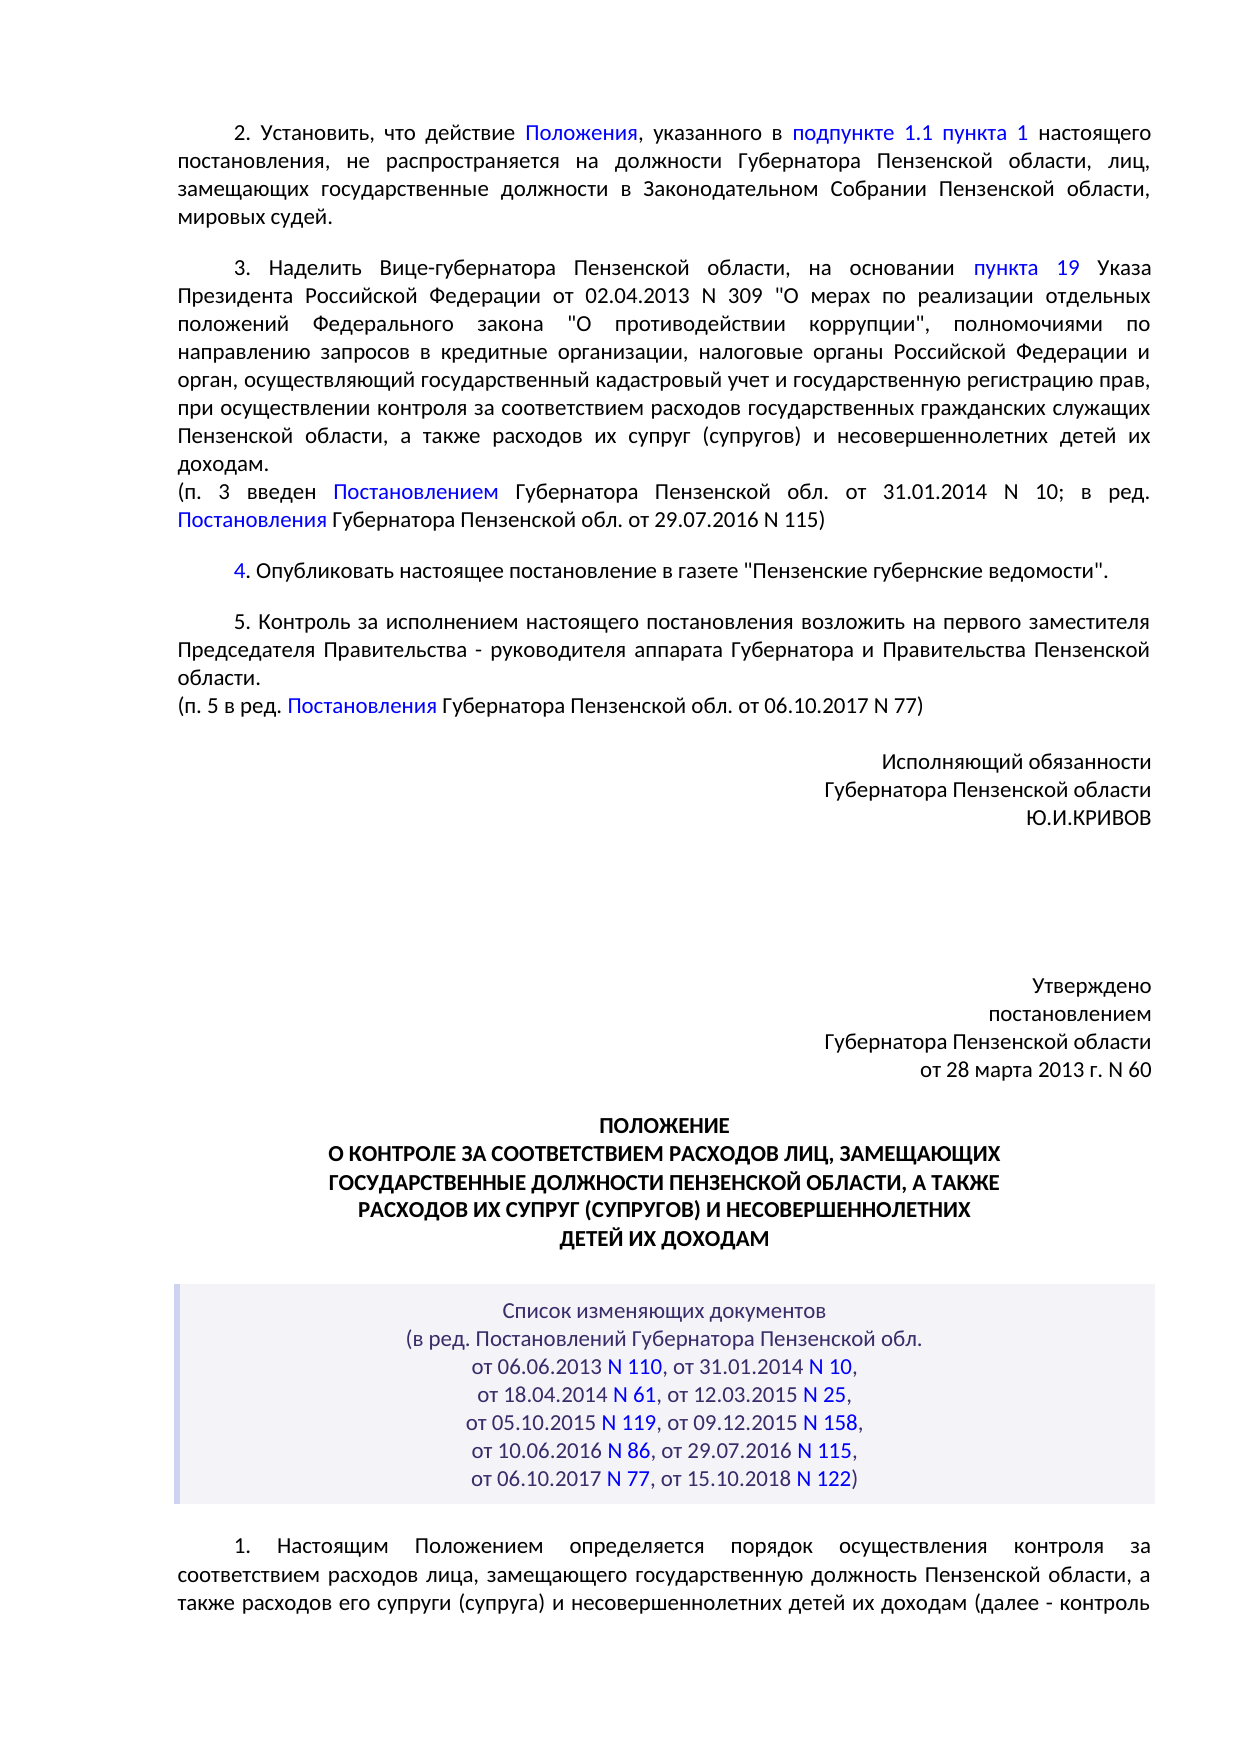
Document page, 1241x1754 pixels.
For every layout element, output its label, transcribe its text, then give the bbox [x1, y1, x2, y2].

title ПОЛОЖЕНИЕ [177, 1112, 1152, 1139]
text (п. 3 введен Постановлением Губернатора Пензенской обл. от 31.01.2014 N 10; в ред. Постановления Губернатора Пензенской обл. от 29.07.2016 N 115) [177, 477, 1152, 533]
text 2. Установить, что действие Положения, указанного в подпункте 1.1 пункта 1 настоящего постановления, не распространяется на должности Губернатора Пензенской области, лиц, замещающих государственные должности в Законодательном Собрании Пензенской области, мировых судей. [177, 118, 1152, 230]
title О КОНТРОЛЕ ЗА СООТВЕТСТВИЕМ РАСХОДОВ ЛИЦ, ЗАМЕЩАЮЩИХ [177, 1139, 1152, 1168]
text Утверждено [177, 971, 1152, 999]
text 3. Наделить Вице-губернатора Пензенской области, на основании пункта 19 Указа Президента Российской Федерации от 02.04.2013 N 309 "О мерах по реализации отдельных положений Федерального закона "О противодействии коррупции", полномочиями по направлению запросов в кредитные организации, налоговые органы Российской Федерации и орган, осуществляющий государственный кадастровый учет и государственную регистрацию прав, при осуществлении контроля за соответствием расходов государственных гражданских служащих Пензенской области, а также расходов их супруг (супругов) и несовершеннолетних детей их доходам. [177, 253, 1152, 477]
text 5. Контроль за исполнением настоящего постановления возложить на первого заместителя Председателя Правительства - руководителя аппарата Губернатора и Правительства Пензенской области. [177, 607, 1152, 691]
table_header Список изменяющих документов (в ред. Постановлений Губернатора Пензенской обл. от 06.06.2013 N 110, от 31.01.2014 N 10, от 18.04.2014 N 61, от 12.03.2015 N 25, от 05.10.2015 N 119, от 09.12.2015 N 158, от 10.06.2016 N 86, от 29.07.2016 N 115, от 06.10.2017 N 77, от 15.10.2018 N 122) [180, 1284, 1149, 1504]
text Губернатора Пензенской области [177, 775, 1152, 803]
title ДЕТЕЙ ИХ ДОХОДАМ [177, 1224, 1152, 1252]
title ГОСУДАРСТВЕННЫЕ ДОЛЖНОСТИ ПЕНЗЕНСКОЙ ОБЛАСТИ, А ТАКЖЕ [177, 1168, 1152, 1196]
text постановлением [177, 999, 1152, 1027]
text от 28 марта 2013 г. N 60 [177, 1056, 1152, 1083]
text Ю.И.КРИВОВ [177, 803, 1152, 831]
text Исполняющий обязанности [177, 747, 1152, 775]
title РАСХОДОВ ИХ СУПРУГ (СУПРУГОВ) И НЕСОВЕРШЕННОЛЕТНИХ [177, 1196, 1152, 1224]
text Губернатора Пензенской области [177, 1027, 1152, 1056]
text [177, 1532, 1152, 1616]
text 4. Опубликовать настоящее постановление в газете "Пензенские губернские ведомости". [177, 556, 1152, 584]
text (п. 5 в ред. Постановления Губернатора Пензенской обл. от 06.10.2017 N 77) [177, 691, 1152, 719]
